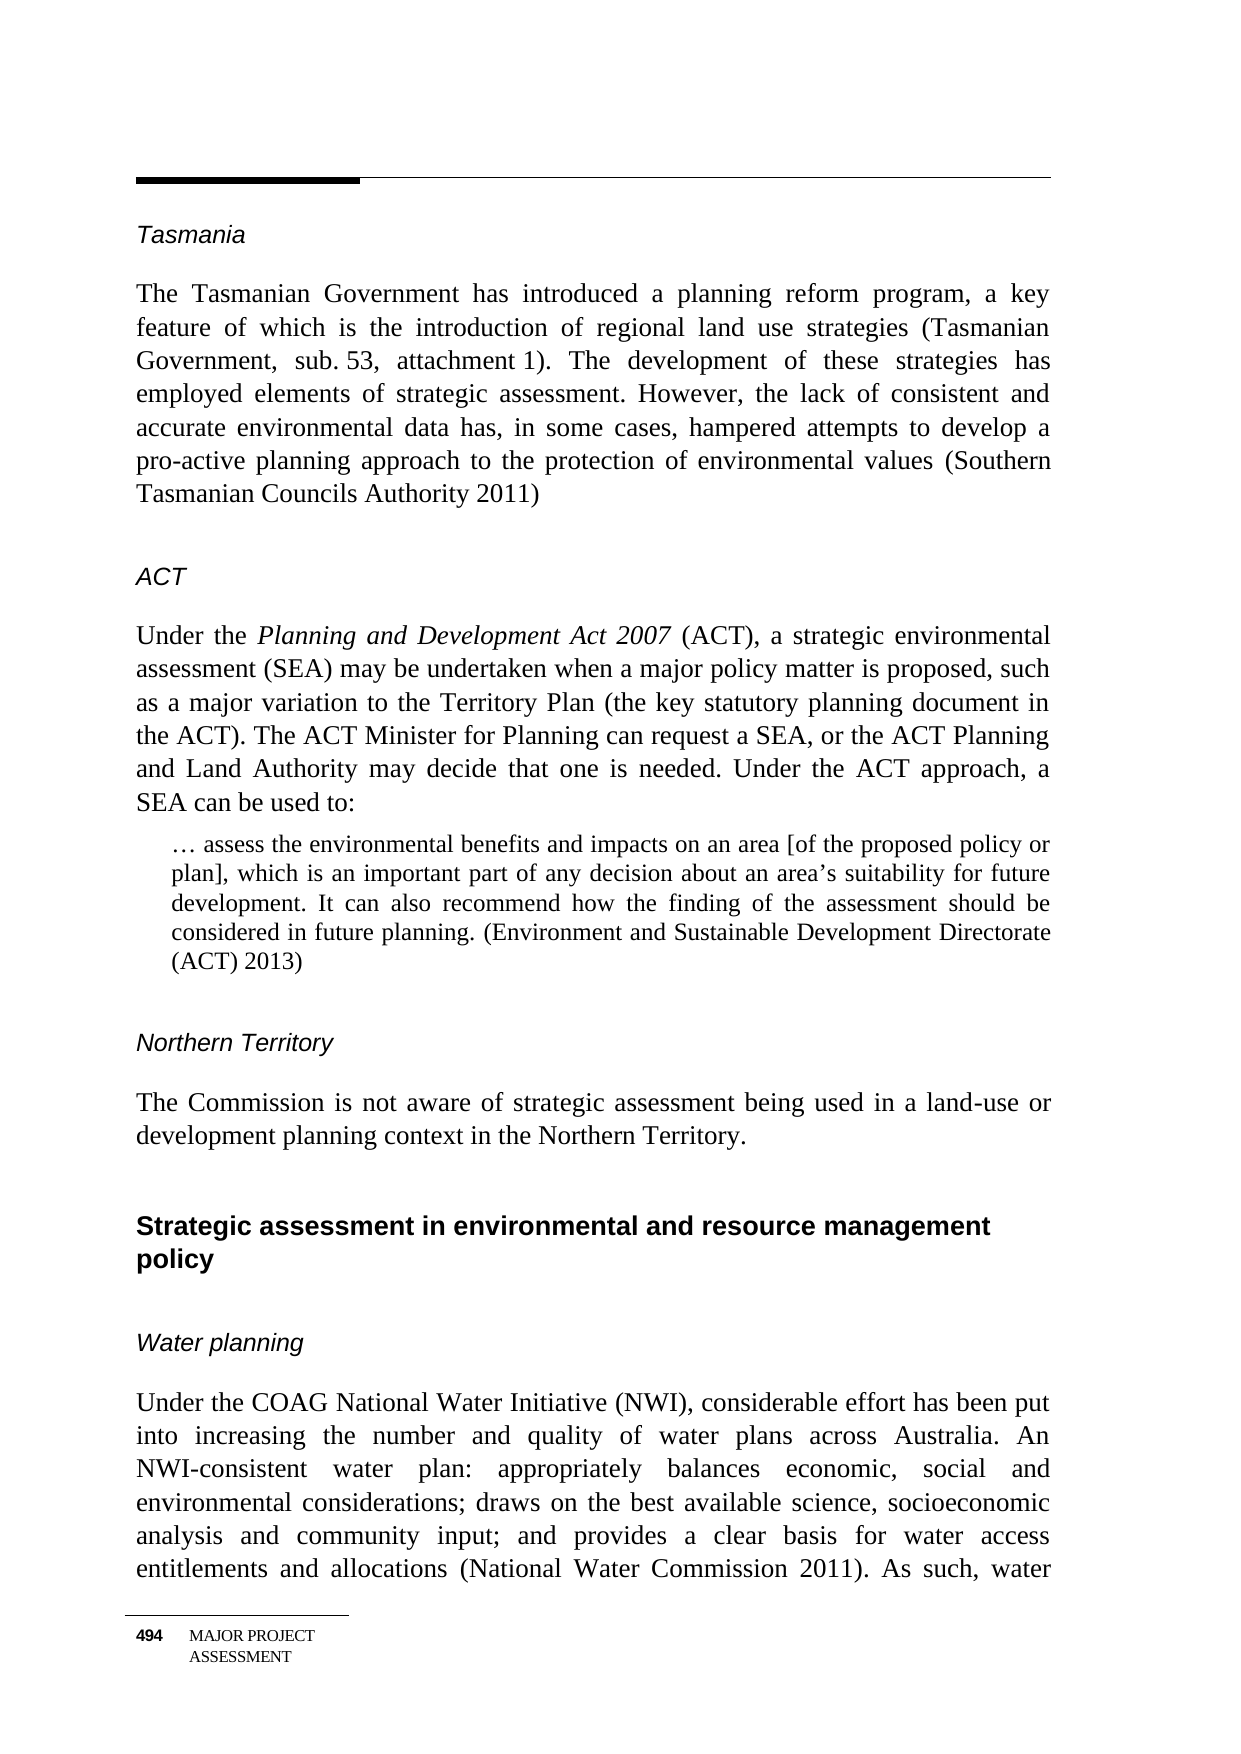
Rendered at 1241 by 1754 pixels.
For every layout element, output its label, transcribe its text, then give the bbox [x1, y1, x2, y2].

subtitle Tasmania [136, 217, 1051, 250]
text The Tasmanian Government has introduced a planning reform program, a key feature of which is the introduction of regional land use strategies (Tasmanian Government, sub. 53, attachment 1). The development of these strategies has employed elements of strategic assessment. However, the lack of consistent and accurate environmental data has, in some cases, hampered attempts to develop a pro-active planning approach to the protection of environmental values (Southern Tasmanian Councils Authority 2011) [136, 275, 1051, 508]
text … assess the environmental benefits and impacts on an area [of the proposed policy or plan], which is an important part of any decision about an area’s suitability for future development. It can also recommend how the finding of the assessment should be considered in future planning. (Environment and Sustainable Development Directorate (ACT) 2013) [171, 829, 1051, 975]
text The Commission is not aware of strategic assessment being used in a land-use or development planning context in the Northern Territory. [136, 1083, 1051, 1150]
subtitle Water planning [136, 1325, 1051, 1358]
subtitle ACT [136, 558, 1051, 592]
subtitle Northern Territory [136, 1025, 1051, 1058]
text Under the Planning and Development Act 2007 (ACT), a strategic environmental assessment (SEA) may be undertaken when a major policy matter is proposed, such as a major variation to the Territory Plan (the key statutory planning document in the ACT). The ACT Minister for Planning can request a SEA, or the ACT Planning and Land Authority may decide that one is needed. Under the ACT approach, a SEA can be used to: [136, 617, 1051, 817]
subtitle Strategic assessment in environmental and resource management policy [136, 1208, 1051, 1275]
